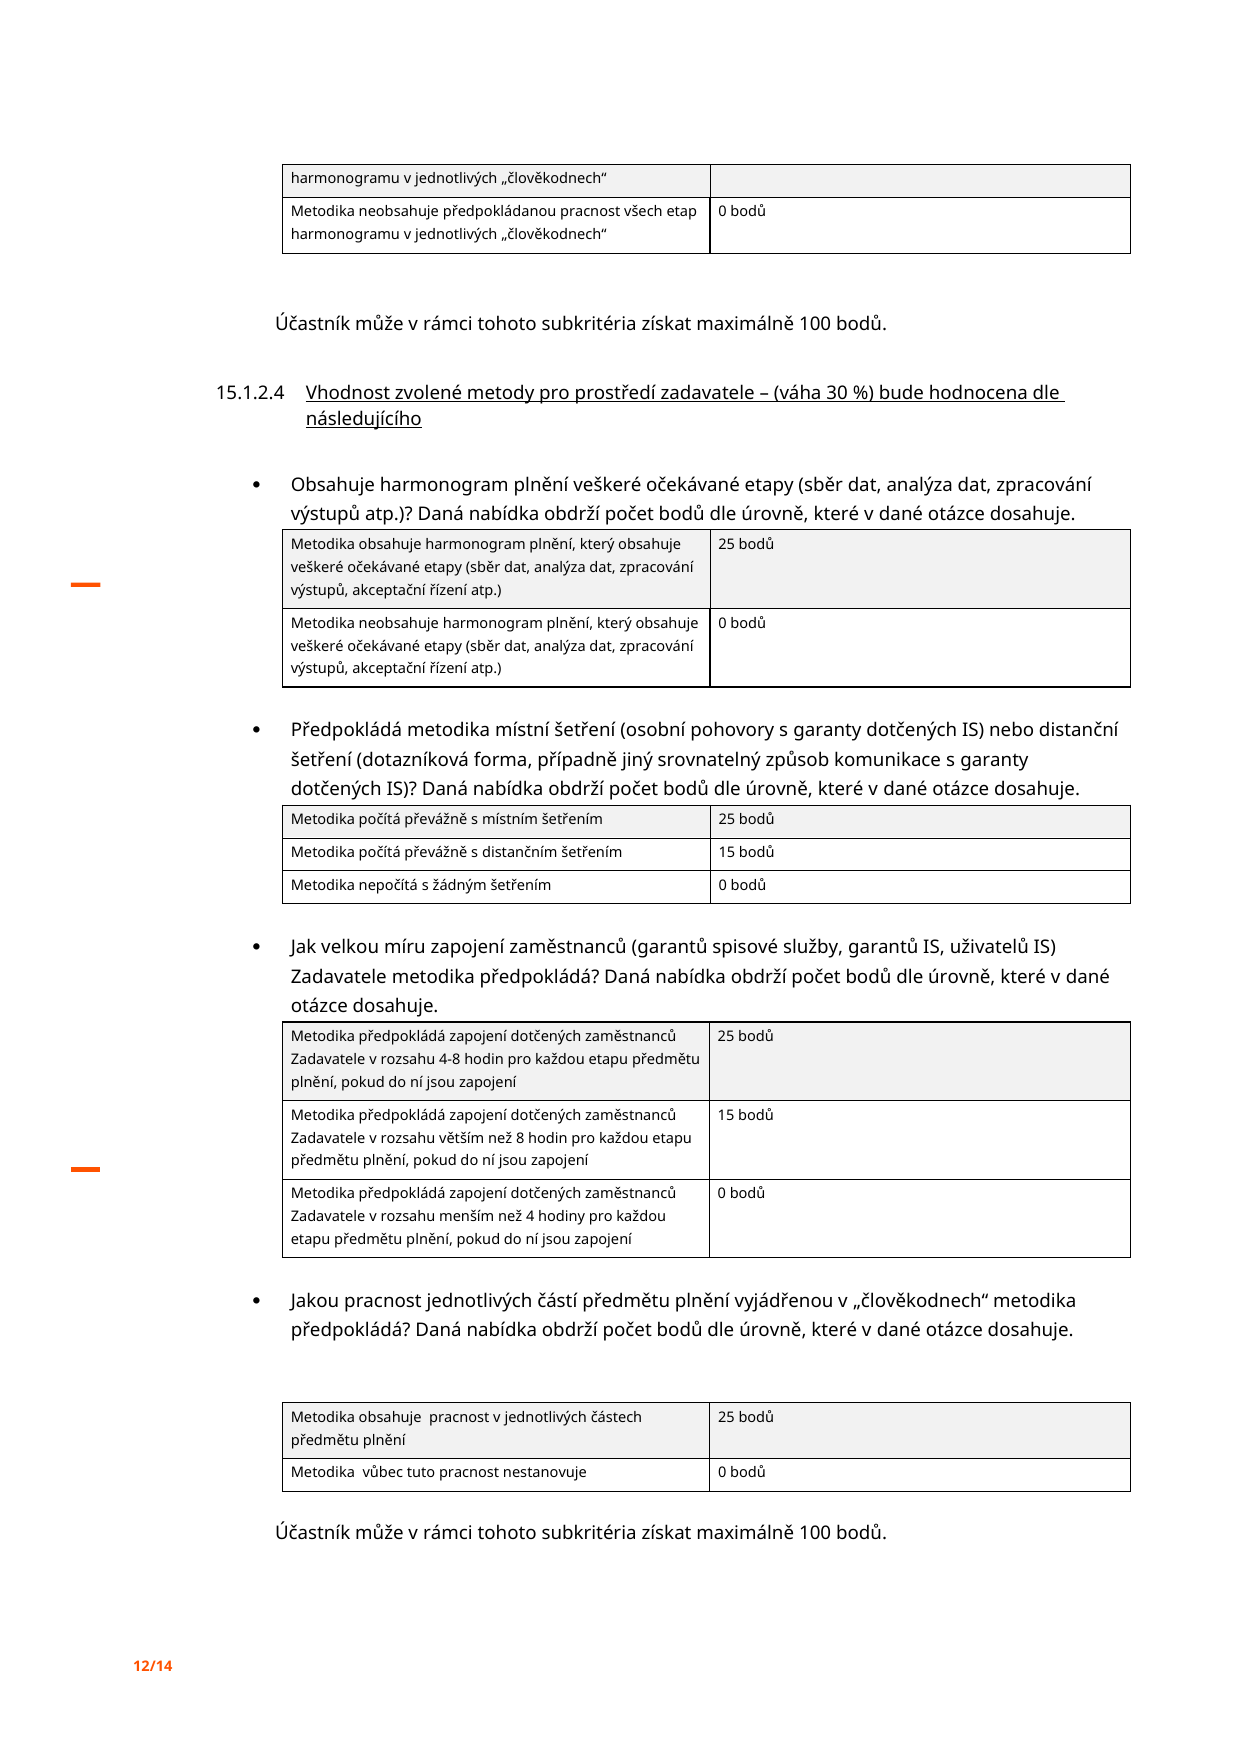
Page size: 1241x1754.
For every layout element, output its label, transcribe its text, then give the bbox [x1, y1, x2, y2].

table_cell Metodika neobsahuje harmonogram plnění, který obsahuje veškeré očekávané etapy (sběr dat, analýza dat, zpracování výstupů, akceptační řízení atp.) [283, 609, 709, 686]
table_cell 0 bodů [711, 198, 1130, 252]
table_header 25 bodů [711, 806, 1130, 837]
table_cell Metodika počítá převážně s distančním šetřením [283, 839, 710, 870]
text Účastník může v rámci tohoto subkritéria získat maximálně 100 bodů. [275, 311, 1122, 336]
table_header Metodika obsahuje harmonogram plnění, který obsahuje veškeré očekávané etapy (sběr dat, analýza dat, zpracování výstupů, akceptační řízení atp.) [283, 530, 710, 608]
table_cell Metodika předpokládá zapojení dotčených zaměstnanců Zadavatele v rozsahu větším než 8 hodin pro každou etapu předmětu plnění, pokud do ní jsou zapojení [283, 1101, 709, 1178]
table_cell 0 bodů [711, 871, 1130, 903]
table_cell Metodika vůbec tuto pracnost nestanovuje [283, 1459, 709, 1491]
table_cell Metodika neobsahuje předpokládanou pracnost všech etap harmonogramu v jednotlivých „člověkodnech“ [283, 198, 709, 252]
text Účastník může v rámci tohoto subkritéria získat maximálně 100 bodů. [275, 1520, 1122, 1545]
table_cell Metodika předpokládá zapojení dotčených zaměstnanců Zadavatele v rozsahu menším než 4 hodiny pro každou etapu předmětu plnění, pokud do ní jsou zapojení [283, 1180, 709, 1257]
table_header 25 bodů [710, 1403, 1130, 1458]
list Předpokládá metodika místní šetření (osobní pohovory s garanty dotčených IS) nebo distanční šetření (dotazníková forma, případně jiný srovnatelný způsob komunikace s garanty dotčených IS)? Daná nabídka obdrží počet bodů dle úrovně, které v dané otázce dosahuje. [253, 717, 1122, 801]
table_cell 15 bodů [711, 839, 1130, 870]
table_cell 0 bodů [711, 609, 1130, 686]
table_cell 0 bodů [710, 1459, 1130, 1491]
table_cell Metodika nepočítá s žádným šetřením [283, 871, 710, 903]
table_header 20 bodů [711, 165, 1130, 197]
table_header Metodika předpokládá zapojení dotčených zaměstnanců Zadavatele v rozsahu 4-8 hodin pro každou etapu předmětu plnění, pokud do ní jsou zapojení [283, 1023, 709, 1100]
table_header 25 bodů [711, 530, 1130, 608]
table_cell 15 bodů [710, 1101, 1130, 1178]
table_header Metodika počítá převážně s místním šetřením [283, 806, 710, 837]
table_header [283, 165, 710, 197]
table_header 25 bodů [710, 1023, 1130, 1100]
list Jak velkou míru zapojení zaměstnanců (garantů spisové služby, garantů IS, uživatelů IS) Zadavatele metodika předpokládá? Daná nabídka obdrží počet bodů dle úrovně, které v dané otázce dosahuje. [253, 934, 1122, 1018]
table_header Metodika obsahuje pracnost v jednotlivých částech předmětu plnění [283, 1403, 709, 1458]
subtitle Vhodnost zvolené metody pro prostředí zadavatele – (váha 30 %) bude hodnocena dle následujícího [216, 379, 1122, 430]
table_cell 0 bodů [710, 1180, 1130, 1257]
list Jakou pracnost jednotlivých částí předmětu plnění vyjádřenou v „člověkodnech“ metodika předpokládá? Daná nabídka obdrží počet bodů dle úrovně, které v dané otázce dosahuje. [253, 1287, 1122, 1342]
list Obsahuje harmonogram plnění veškeré očekávané etapy (sběr dat, analýza dat, zpracování výstupů atp.)? Daná nabídka obdrží počet bodů dle úrovně, které v dané otázce dosahuje. [253, 471, 1122, 526]
